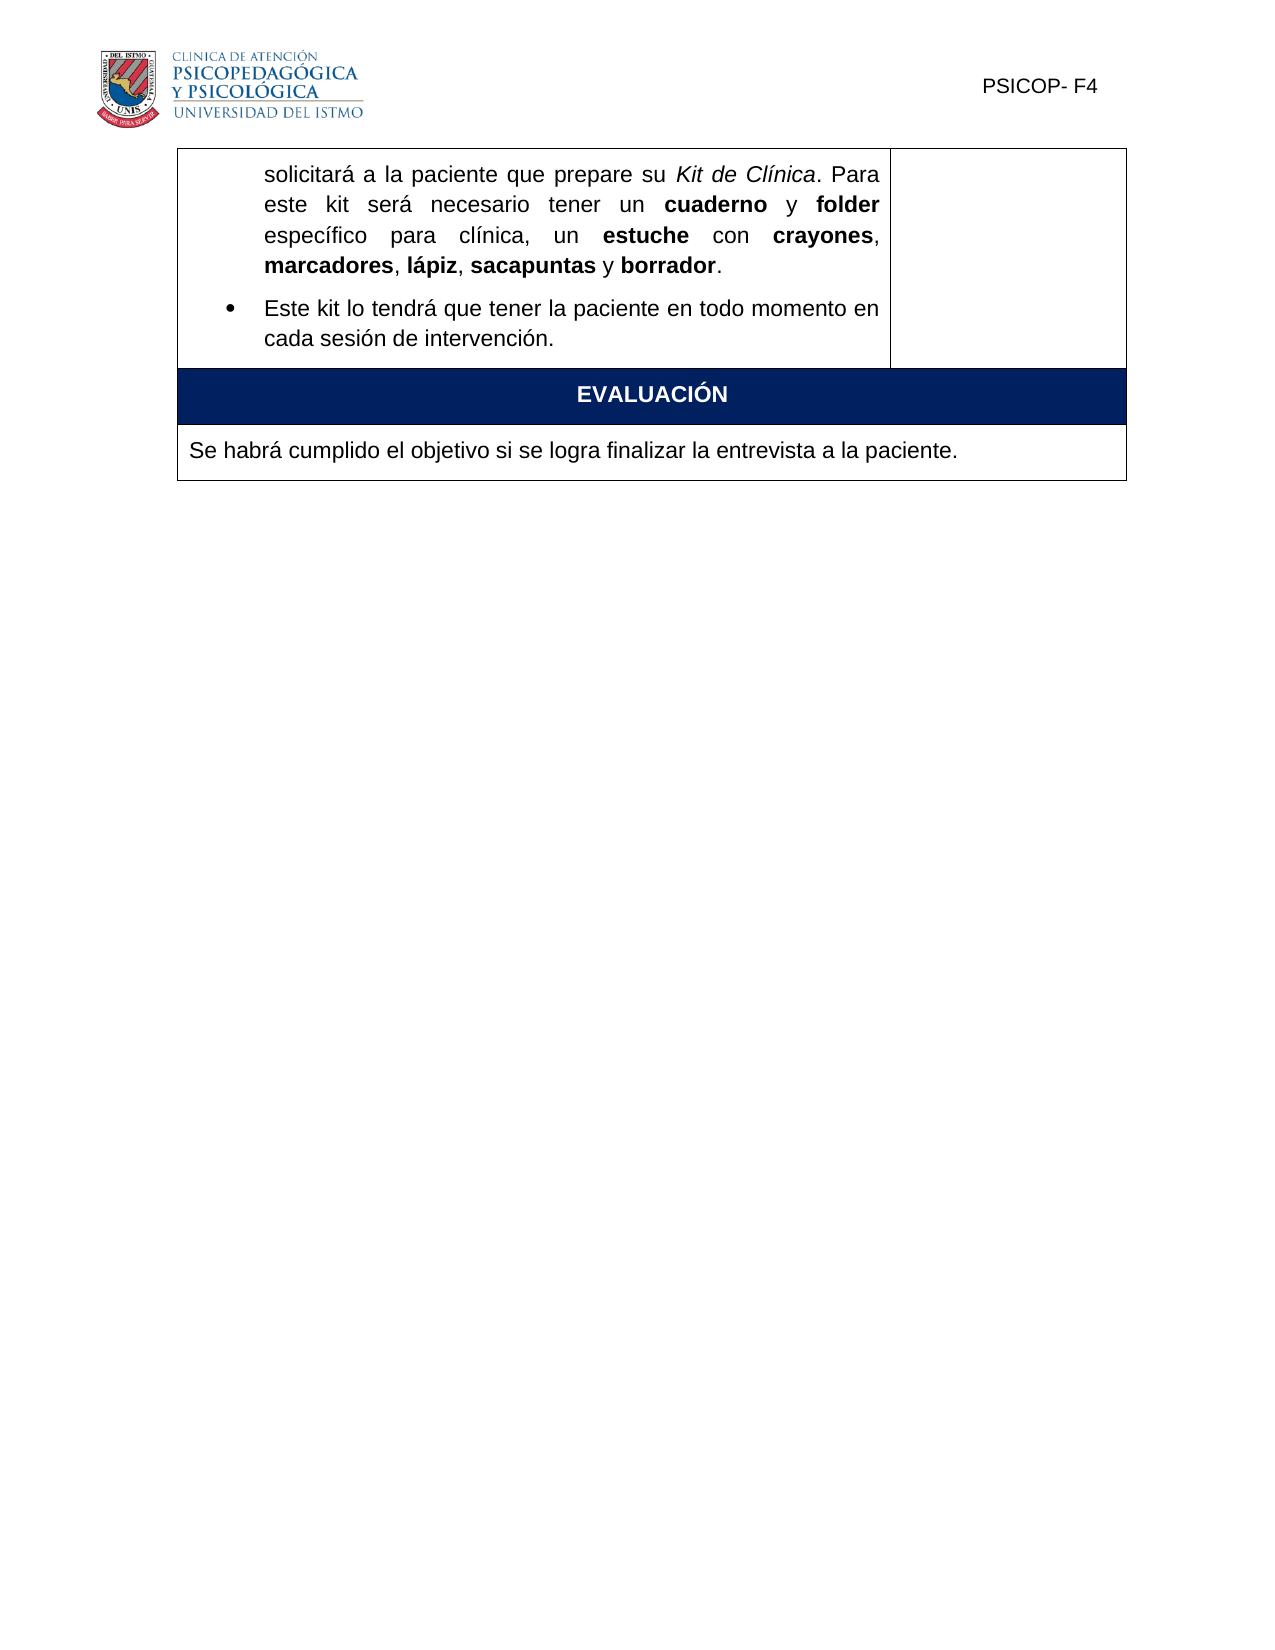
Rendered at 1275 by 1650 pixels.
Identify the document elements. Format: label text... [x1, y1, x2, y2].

table_cell Se habrá cumplido el objetivo si se logra finalizar la entrevista a la paciente. [178, 425, 1126, 480]
picture [45, 21, 424, 163]
table_cell [891, 149, 1126, 367]
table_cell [178, 149, 890, 367]
table_cell EVALUACIÓN [178, 369, 1126, 424]
